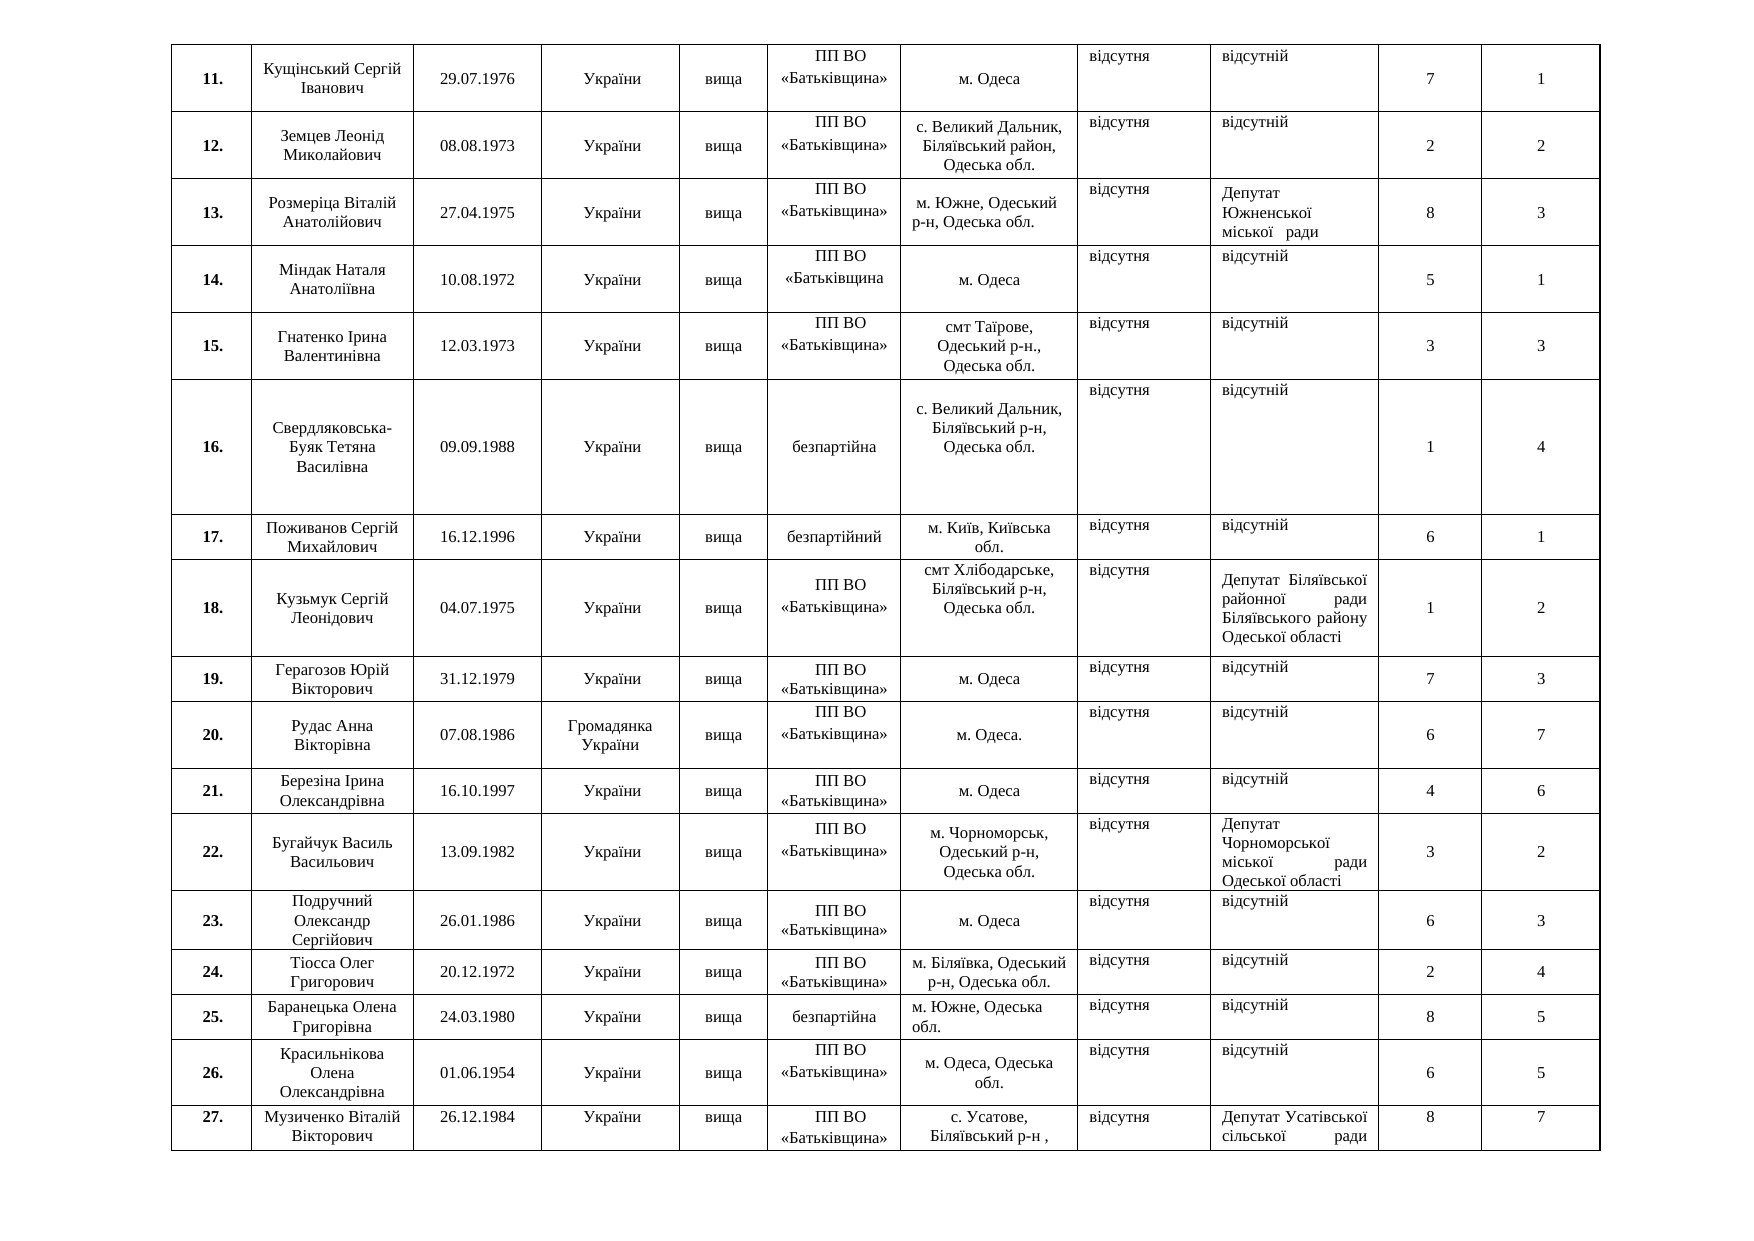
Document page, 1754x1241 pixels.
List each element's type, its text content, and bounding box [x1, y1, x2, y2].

table_cell Кущінський Сергій Іванович [252, 45, 413, 111]
table_cell України [542, 112, 679, 178]
table_cell відсутня [1078, 179, 1210, 245]
table_cell 09.09.1988 [414, 380, 541, 514]
table_cell відсутній [1211, 769, 1378, 812]
table_cell вища [680, 814, 767, 890]
table_cell 1 [1379, 560, 1481, 656]
table_cell 6 [1379, 702, 1481, 767]
table_cell 27.04.1975 [414, 179, 541, 245]
table_cell [172, 380, 251, 514]
table_cell [172, 1106, 251, 1150]
table_cell ПП ВО «Батьківщина» [768, 891, 900, 949]
table_cell України [542, 179, 679, 245]
table_cell відсутня [1078, 1040, 1210, 1105]
table_cell ПП ВО «Батьківщина [768, 246, 900, 312]
table_cell України [542, 380, 679, 514]
table_cell України [542, 313, 679, 379]
table_cell Березіна Ірина Олександрівна [252, 769, 413, 812]
table_cell безпартійна [768, 995, 900, 1038]
table_cell відсутня [1078, 814, 1210, 890]
table_cell 4 [1482, 950, 1599, 993]
table_cell м. Київ, Київська обл. [901, 515, 1077, 559]
table_cell відсутня [1078, 380, 1210, 514]
table_cell Подручний Олександр Сергійович [252, 891, 413, 949]
table_cell Свердляковська-Буяк Тетяна Василівна [252, 380, 413, 514]
table_cell ПП ВО «Батьківщина» [768, 560, 900, 656]
table_cell Тіосса Олег Григорович [252, 950, 413, 993]
table_cell 6 [1379, 515, 1481, 559]
table_cell Депутат Чорноморської міської ради Одеської області [1211, 814, 1378, 890]
table_cell вища [680, 702, 767, 767]
table_cell вища [680, 179, 767, 245]
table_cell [252, 1106, 413, 1150]
table_cell 01.06.1954 [414, 1040, 541, 1105]
table_cell України [542, 45, 679, 111]
table_cell України [542, 1106, 679, 1150]
table_cell відсутня [1078, 950, 1210, 993]
table_cell 1 [1482, 45, 1599, 111]
table_cell [172, 950, 251, 993]
table_cell Бугайчук Василь Васильович [252, 814, 413, 890]
table_cell смт Таїрове, Одеський р-н., Одеська обл. [901, 313, 1077, 379]
table_cell відсутній [1211, 112, 1378, 178]
table_cell вища [680, 769, 767, 812]
table_cell м. Одеса. [901, 702, 1077, 767]
table_cell вища [680, 112, 767, 178]
table_cell 3 [1379, 814, 1481, 890]
table_cell відсутній [1211, 380, 1378, 514]
table_cell м. Одеса [901, 45, 1077, 111]
table_cell ПП ВО «Батьківщина» [768, 1106, 900, 1150]
table_cell 7 [1379, 657, 1481, 701]
table_cell 4 [1482, 380, 1599, 514]
table_cell ПП ВО «Батьківщина» [768, 657, 900, 701]
table_cell України [542, 246, 679, 312]
table_cell 6 [1482, 769, 1599, 812]
table_cell вища [680, 1106, 767, 1150]
table_cell 7 [1482, 1106, 1599, 1150]
table_cell м. Одеса [901, 891, 1077, 949]
table_cell Розмеріца Віталій Анатолійович [252, 179, 413, 245]
table_cell 12.03.1973 [414, 313, 541, 379]
table_cell відсутня [1078, 313, 1210, 379]
table_cell 1 [1482, 515, 1599, 559]
table_cell вища [680, 950, 767, 993]
table_cell відсутня [1078, 246, 1210, 312]
table_cell Міндак Наталя Анатоліївна [252, 246, 413, 312]
table_cell відсутній [1211, 995, 1378, 1038]
table_cell Депутат Южненської міської ради [1211, 179, 1378, 245]
table_cell Красильнікова Олена Олександрівна [252, 1040, 413, 1105]
table_cell 8 [1379, 179, 1481, 245]
table_cell відсутня [1078, 657, 1210, 701]
table_cell 07.08.1986 [414, 702, 541, 767]
table_cell відсутня [1078, 560, 1210, 656]
table_cell 3 [1379, 313, 1481, 379]
table_cell 1 [1482, 246, 1599, 312]
table_cell 8 [1379, 1106, 1481, 1150]
table_cell [172, 657, 251, 701]
table_cell [172, 891, 251, 949]
table_cell України [542, 560, 679, 656]
table_cell м. Южне, Одеська обл. [901, 995, 1077, 1038]
table_cell відсутня [1078, 112, 1210, 178]
table_cell 3 [1482, 891, 1599, 949]
table_cell ПП ВО «Батьківщина» [768, 179, 900, 245]
table_cell відсутня [1078, 702, 1210, 767]
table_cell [1211, 1106, 1378, 1150]
table_cell м. Чорноморськ, Одеський р-н, Одеська обл. [901, 814, 1077, 890]
table_cell [172, 560, 251, 656]
table_cell [172, 313, 251, 379]
table_cell Рудас Анна Вікторівна [252, 702, 413, 767]
table_cell 2 [1482, 112, 1599, 178]
table_cell вища [680, 380, 767, 514]
table_cell 26.12.1984 [414, 1106, 541, 1150]
table_cell [172, 702, 251, 767]
table_cell 2 [1482, 814, 1599, 890]
table_cell відсутня [1078, 995, 1210, 1038]
table_cell 5 [1482, 1040, 1599, 1105]
table_cell [172, 814, 251, 890]
table_cell відсутній [1211, 246, 1378, 312]
table_cell 20.12.1972 [414, 950, 541, 993]
table_cell вища [680, 1040, 767, 1105]
table_cell відсутній [1211, 45, 1378, 111]
table_cell 29.07.1976 [414, 45, 541, 111]
table_cell Гнатенко Ірина Валентинівна [252, 313, 413, 379]
table_cell 16.10.1997 [414, 769, 541, 812]
table_cell ПП ВО «Батьківщина» [768, 45, 900, 111]
table_cell [172, 45, 251, 111]
table_cell 16.12.1996 [414, 515, 541, 559]
table_cell 08.08.1973 [414, 112, 541, 178]
table_cell смт Хлібодарське, Біляївський р-н, Одеська обл. [901, 560, 1077, 656]
table_cell відсутня [1078, 769, 1210, 812]
table_cell вища [680, 657, 767, 701]
table_cell відсутній [1211, 1040, 1378, 1105]
table_cell Кузьмук Сергій Леонідович [252, 560, 413, 656]
table_cell відсутній [1211, 313, 1378, 379]
table_cell 8 [1379, 995, 1481, 1038]
table_cell 04.07.1975 [414, 560, 541, 656]
table_cell вища [680, 45, 767, 111]
table_cell відсутній [1211, 891, 1378, 949]
table_cell України [542, 814, 679, 890]
table_cell 2 [1379, 950, 1481, 993]
table_cell м. Одеса [901, 769, 1077, 812]
table_cell 1 [1379, 380, 1481, 514]
table_cell України [542, 769, 679, 812]
table_cell Земцев Леонід Миколайович [252, 112, 413, 178]
table_cell ПП ВО «Батьківщина» [768, 769, 900, 812]
table_cell [172, 515, 251, 559]
table_cell [172, 1040, 251, 1105]
table_cell 6 [1379, 1040, 1481, 1105]
table_cell 31.12.1979 [414, 657, 541, 701]
table_cell [172, 112, 251, 178]
table_cell ПП ВО «Батьківщина» [768, 1040, 900, 1105]
table_cell м. Одеса, Одеська обл. [901, 1040, 1077, 1105]
table_cell 2 [1379, 112, 1481, 178]
table_cell України [542, 891, 679, 949]
table_cell м. Южне, Одеський р-н, Одеська обл. [901, 179, 1077, 245]
table_cell Депутат Біляївської районної ради Біляївського району Одеської області [1211, 560, 1378, 656]
table_cell відсутній [1211, 950, 1378, 993]
table_cell відсутня [1078, 891, 1210, 949]
table_cell України [542, 657, 679, 701]
table_cell відсутня [1078, 45, 1210, 111]
table_cell 26.01.1986 [414, 891, 541, 949]
table_cell 4 [1379, 769, 1481, 812]
table_cell ПП ВО «Батьківщина» [768, 814, 900, 890]
table_cell 3 [1482, 179, 1599, 245]
table_cell Поживанов Сергій Михайлович [252, 515, 413, 559]
table_cell [172, 179, 251, 245]
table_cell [901, 1106, 1077, 1150]
table_cell Громадянка України [542, 702, 679, 767]
table_cell відсутня [1078, 1106, 1210, 1150]
table_cell вища [680, 246, 767, 312]
table_cell відсутній [1211, 657, 1378, 701]
table_cell України [542, 995, 679, 1038]
table_cell України [542, 1040, 679, 1105]
table_cell с. Великий Дальник, Біляївський район, Одеська обл. [901, 112, 1077, 178]
table_cell Герагозов Юрій Вікторович [252, 657, 413, 701]
table_cell 5 [1482, 995, 1599, 1038]
table_cell м. Біляївка, Одеський р-н, Одеська обл. [901, 950, 1077, 993]
table_cell 13.09.1982 [414, 814, 541, 890]
table_cell України [542, 515, 679, 559]
table_cell 7 [1482, 702, 1599, 767]
table_cell відсутній [1211, 515, 1378, 559]
table_cell відсутня [1078, 515, 1210, 559]
table_cell 3 [1482, 657, 1599, 701]
table_cell 6 [1379, 891, 1481, 949]
table_cell ПП ВО «Батьківщина» [768, 313, 900, 379]
table_cell [172, 995, 251, 1038]
table_cell 3 [1482, 313, 1599, 379]
table_cell м. Одеса [901, 246, 1077, 312]
table_cell Баранецька Олена Григорівна [252, 995, 413, 1038]
table_cell [172, 246, 251, 312]
table_cell с. Великий Дальник, Біляївський р-н, Одеська обл. [901, 380, 1077, 514]
table_cell [172, 769, 251, 812]
table_cell вища [680, 995, 767, 1038]
table_cell 7 [1379, 45, 1481, 111]
table_cell вища [680, 313, 767, 379]
table_cell 5 [1379, 246, 1481, 312]
table_cell ПП ВО «Батьківщина» [768, 702, 900, 767]
table_cell вища [680, 891, 767, 949]
table_cell безпартійний [768, 515, 900, 559]
table_cell відсутній [1211, 702, 1378, 767]
table_cell 24.03.1980 [414, 995, 541, 1038]
table_cell ПП ВО «Батьківщина» [768, 112, 900, 178]
table_cell вища [680, 515, 767, 559]
table_cell 2 [1482, 560, 1599, 656]
table_cell м. Одеса [901, 657, 1077, 701]
table_cell безпартійна [768, 380, 900, 514]
table_cell України [542, 950, 679, 993]
table_cell ПП ВО «Батьківщина» [768, 950, 900, 993]
table_cell вища [680, 560, 767, 656]
table_cell 10.08.1972 [414, 246, 541, 312]
